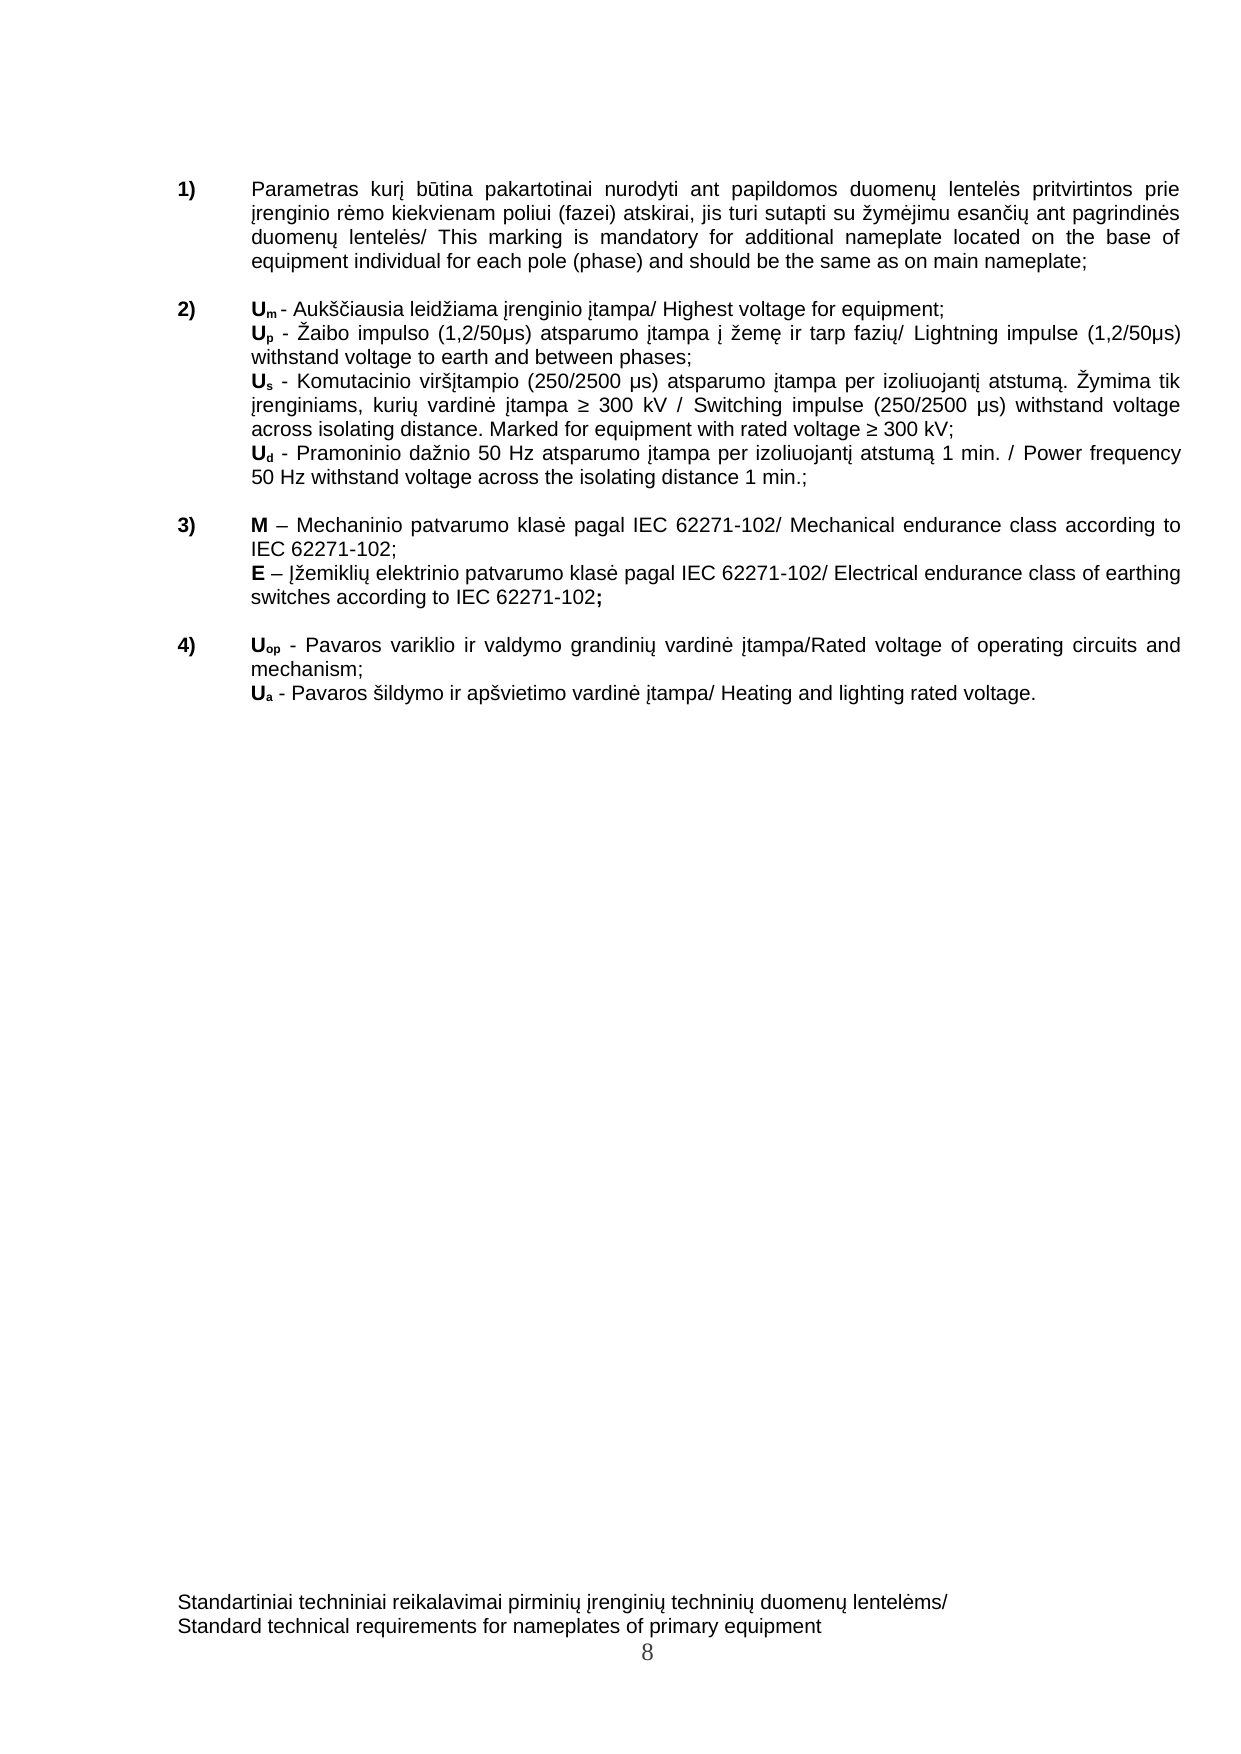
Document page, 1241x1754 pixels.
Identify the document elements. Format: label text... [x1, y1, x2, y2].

text 1) Parametras kurį būtina pakartotinai nurodyti ant papildomos duomenų lentelės pritvirtintos prie įrenginio rėmo kiekvienam poliui (fazei) atskirai, jis turi sutapti su žymėjimu esančių ant pagrindinės duomenų lentelės/ This marking is mandatory for additional nameplate located on the base of equipment individual for each pole (phase) and should be the same as on main nameplate; [177, 177, 1181, 273]
text Ua - Pavaros šildymo ir apšvietimo vardinė įtampa/ Heating and lighting rated voltage. [177, 680, 1181, 704]
text 2) Um - Aukščiausia leidžiama įrenginio įtampa/ Highest voltage for equipment; [177, 297, 1181, 321]
text E – Įžemiklių elektrinio patvarumo klasė pagal IEC 62271-102/ Electrical endurance class of earthing switches according to IEC 62271-102; [251, 561, 1181, 608]
text Ud - Pramoninio dažnio 50 Hz atsparumo įtampa per izoliuojantį atstumą 1 min. / Power frequency 50 Hz withstand voltage across the isolating distance 1 min.; [177, 441, 1181, 489]
text Up - Žaibo impulso (1,2/50μs) atsparumo įtampa į žemę ir tarp fazių/ Lightning impulse (1,2/50μs) withstand voltage to earth and between phases; [162, 321, 1181, 369]
text 4) Uop - Pavaros variklio ir valdymo grandinių vardinė įtampa/Rated voltage of operating circuits and mechanism; [177, 632, 1181, 680]
text Us - Komutacinio viršįtampio (250/2500 μs) atsparumo įtampa per izoliuojantį atstumą. Žymima tik įrenginiams, kurių vardinė įtampa ≥ 300 kV / Switching impulse (250/2500 μs) withstand voltage across isolating distance. Marked for equipment with rated voltage ≥ 300 kV; [177, 369, 1181, 441]
text 3) M – Mechaninio patvarumo klasė pagal IEC 62271-102/ Mechanical endurance class according to IEC 62271-102; [177, 513, 1181, 561]
